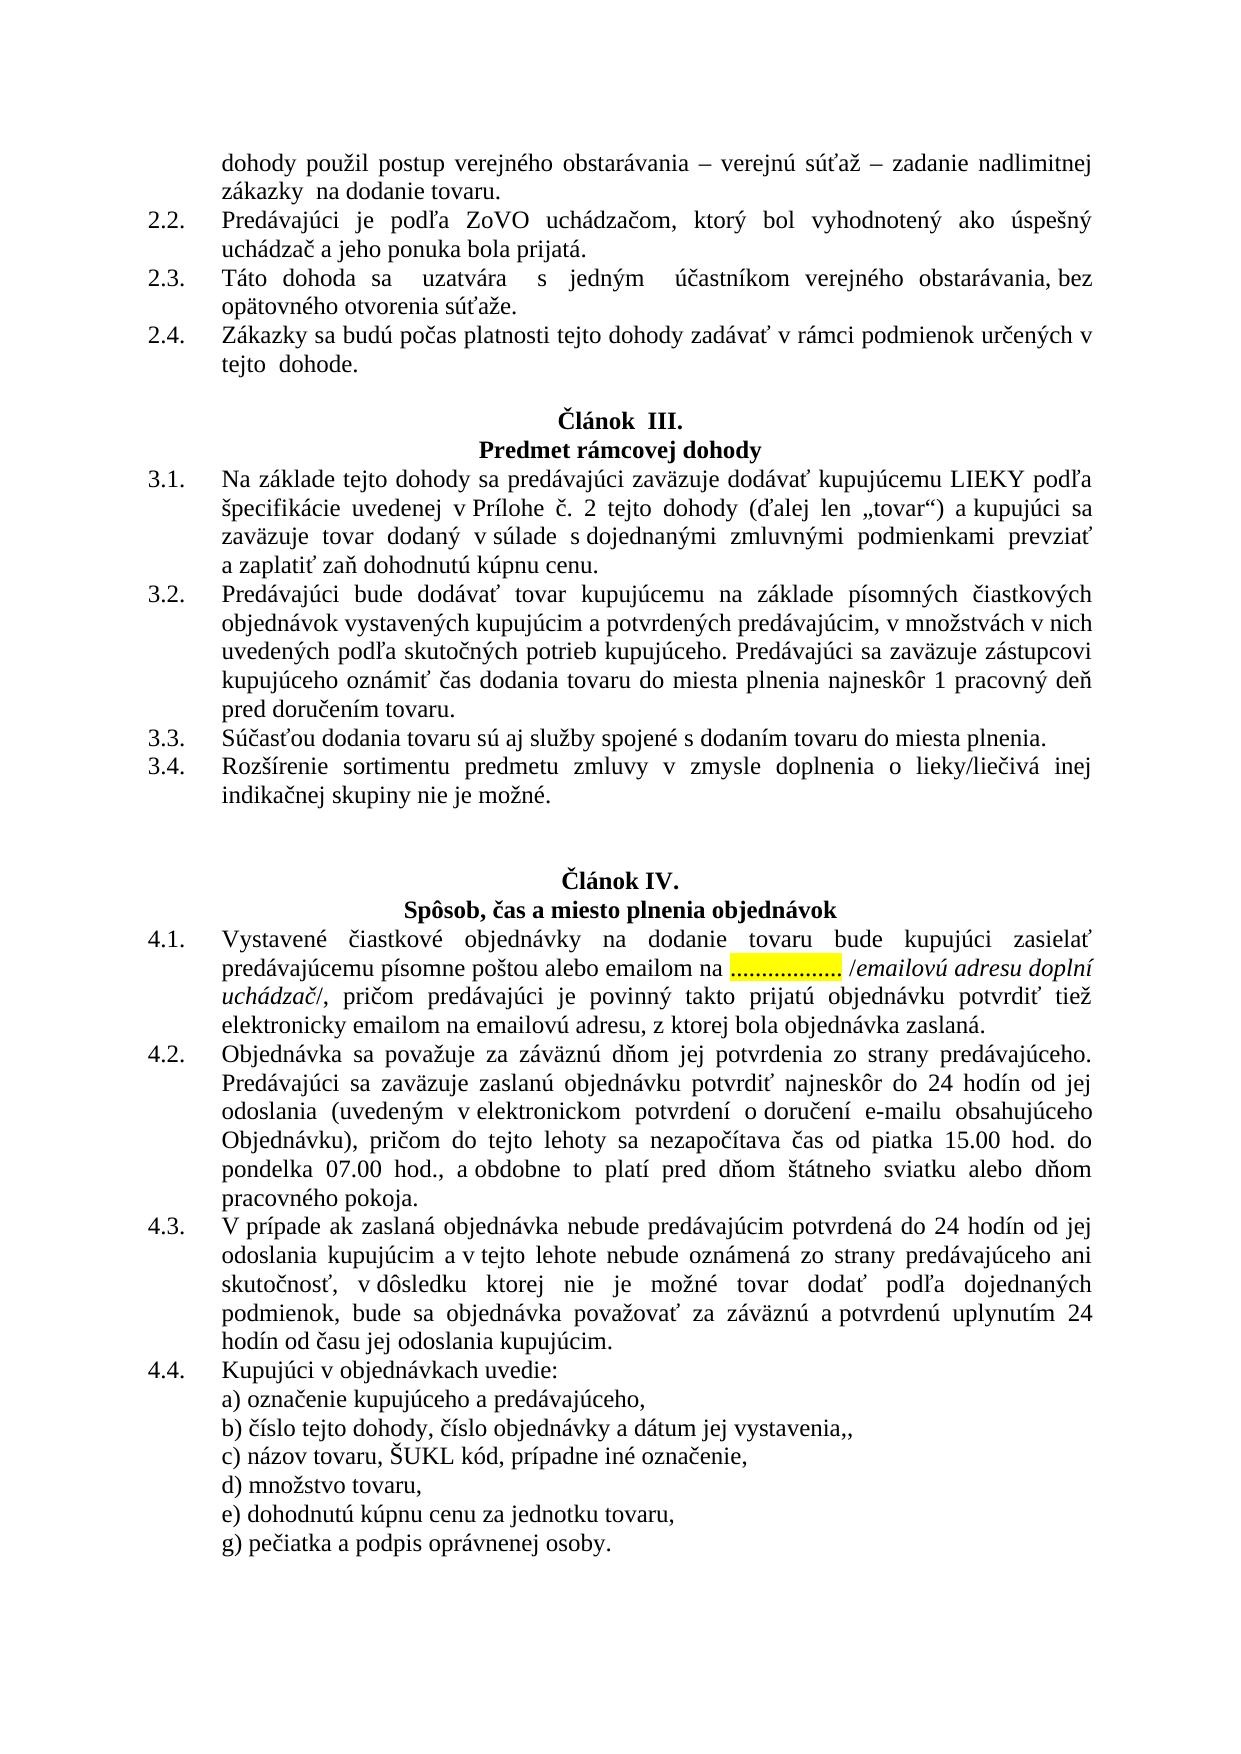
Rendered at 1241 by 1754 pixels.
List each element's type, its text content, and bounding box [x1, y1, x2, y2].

list Kupujúci v objednávkach uvedie: [148, 1355, 1093, 1384]
text b) číslo tejto dohody, číslo objednávky a dátum jej vystavenia,, [221, 1413, 1093, 1441]
text a) označenie kupujúceho a predávajúceho, [221, 1384, 1093, 1413]
text Článok IV. [148, 866, 1093, 895]
text d) množstvo tovaru, [221, 1470, 1093, 1499]
text Spôsob, čas a miesto plnenia objednávok [148, 895, 1093, 924]
text Článok III. [148, 406, 1093, 435]
list Rozšírenie sortimentu predmetu zmluvy v zmysle doplnenia o lieky/liečivá inej indikačnej skupiny nie je možné. [148, 751, 1093, 809]
list Objednávka sa považuje za záväznú dňom jej potvrdenia zo strany predávajúceho. Predávajúci sa zaväzuje zaslanú objednávku potvrdiť najneskôr do 24 hodín od jej odoslania (uvedeným v elektronickom potvrdení o doručení e-mailu obsahujúceho Objednávku), pričom do tejto lehoty sa nezapočítava čas od piatka 15.00 hod. do pondelka 07.00 hod., a obdobne to platí pred dňom štátneho sviatku alebo dňom pracovného pokoja. [148, 1039, 1093, 1211]
text g) pečiatka a podpis oprávnenej osoby. [221, 1528, 1093, 1556]
list Na základe tejto dohody sa predávajúci zaväzuje dodávať kupujúcemu LIEKY podľa špecifikácie uvedenej v Prílohe č. 2 tejto dohody (ďalej len „tovar“) a kupujúci sa zaväzuje tovar dodaný v súlade s dojednanými zmluvnými podmienkami prevziať a zaplatiť zaň dohodnutú kúpnu cenu. [148, 464, 1093, 579]
list Vystavené čiastkové objednávky na dodanie tovaru bude kupujúci zasielať predávajúcemu písomne poštou alebo emailom na .................. /emailovú adresu doplní uchádzač/, pričom predávajúci je povinný takto prijatú objednávku potvrdiť tiež elektronicky emailom na emailovú adresu, z ktorej bola objednávka zaslaná. [148, 924, 1093, 1039]
list Súčasťou dodania tovaru sú aj služby spojené s dodaním tovaru do miesta plnenia. [148, 723, 1093, 751]
list Táto dohoda sa uzatvára s jedným účastníkom verejného obstarávania, bez opätovného otvorenia súťaže. [148, 263, 1093, 320]
list Zákazky sa budú počas platnosti tejto dohody zadávať v rámci podmienok určených v tejto dohode. [148, 320, 1093, 378]
text c) názov tovaru, ŠUKL kód, prípadne iné označenie, [221, 1441, 1093, 1470]
text e) dohodnutú kúpnu cenu za jednotku tovaru, [221, 1499, 1093, 1528]
list Predávajúci bude dodávať tovar kupujúcemu na základe písomných čiastkových objednávok vystavených kupujúcim a potvrdených predávajúcim, v množstvách v nich uvedených podľa skutočných potrieb kupujúceho. Predávajúci sa zaväzuje zástupcovi kupujúceho oznámiť čas dodania tovaru do miesta plnenia najneskôr 1 pracovný deň pred doručením tovaru. [148, 579, 1093, 723]
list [148, 148, 1093, 205]
list Predávajúci je podľa ZoVO uchádzačom, ktorý bol vyhodnotený ako úspešný uchádzač a jeho ponuka bola prijatá. [148, 205, 1093, 263]
list V prípade ak zaslaná objednávka nebude predávajúcim potvrdená do 24 hodín od jej odoslania kupujúcim a v tejto lehote nebude oznámená zo strany predávajúceho ani skutočnosť, v dôsledku ktorej nie je možné tovar dodať podľa dojednaných podmienok, bude sa objednávka považovať za záväznú a potvrdenú uplynutím 24 hodín od času jej odoslania kupujúcim. [148, 1211, 1093, 1355]
subtitle Predmet rámcovej dohody [148, 435, 1093, 464]
